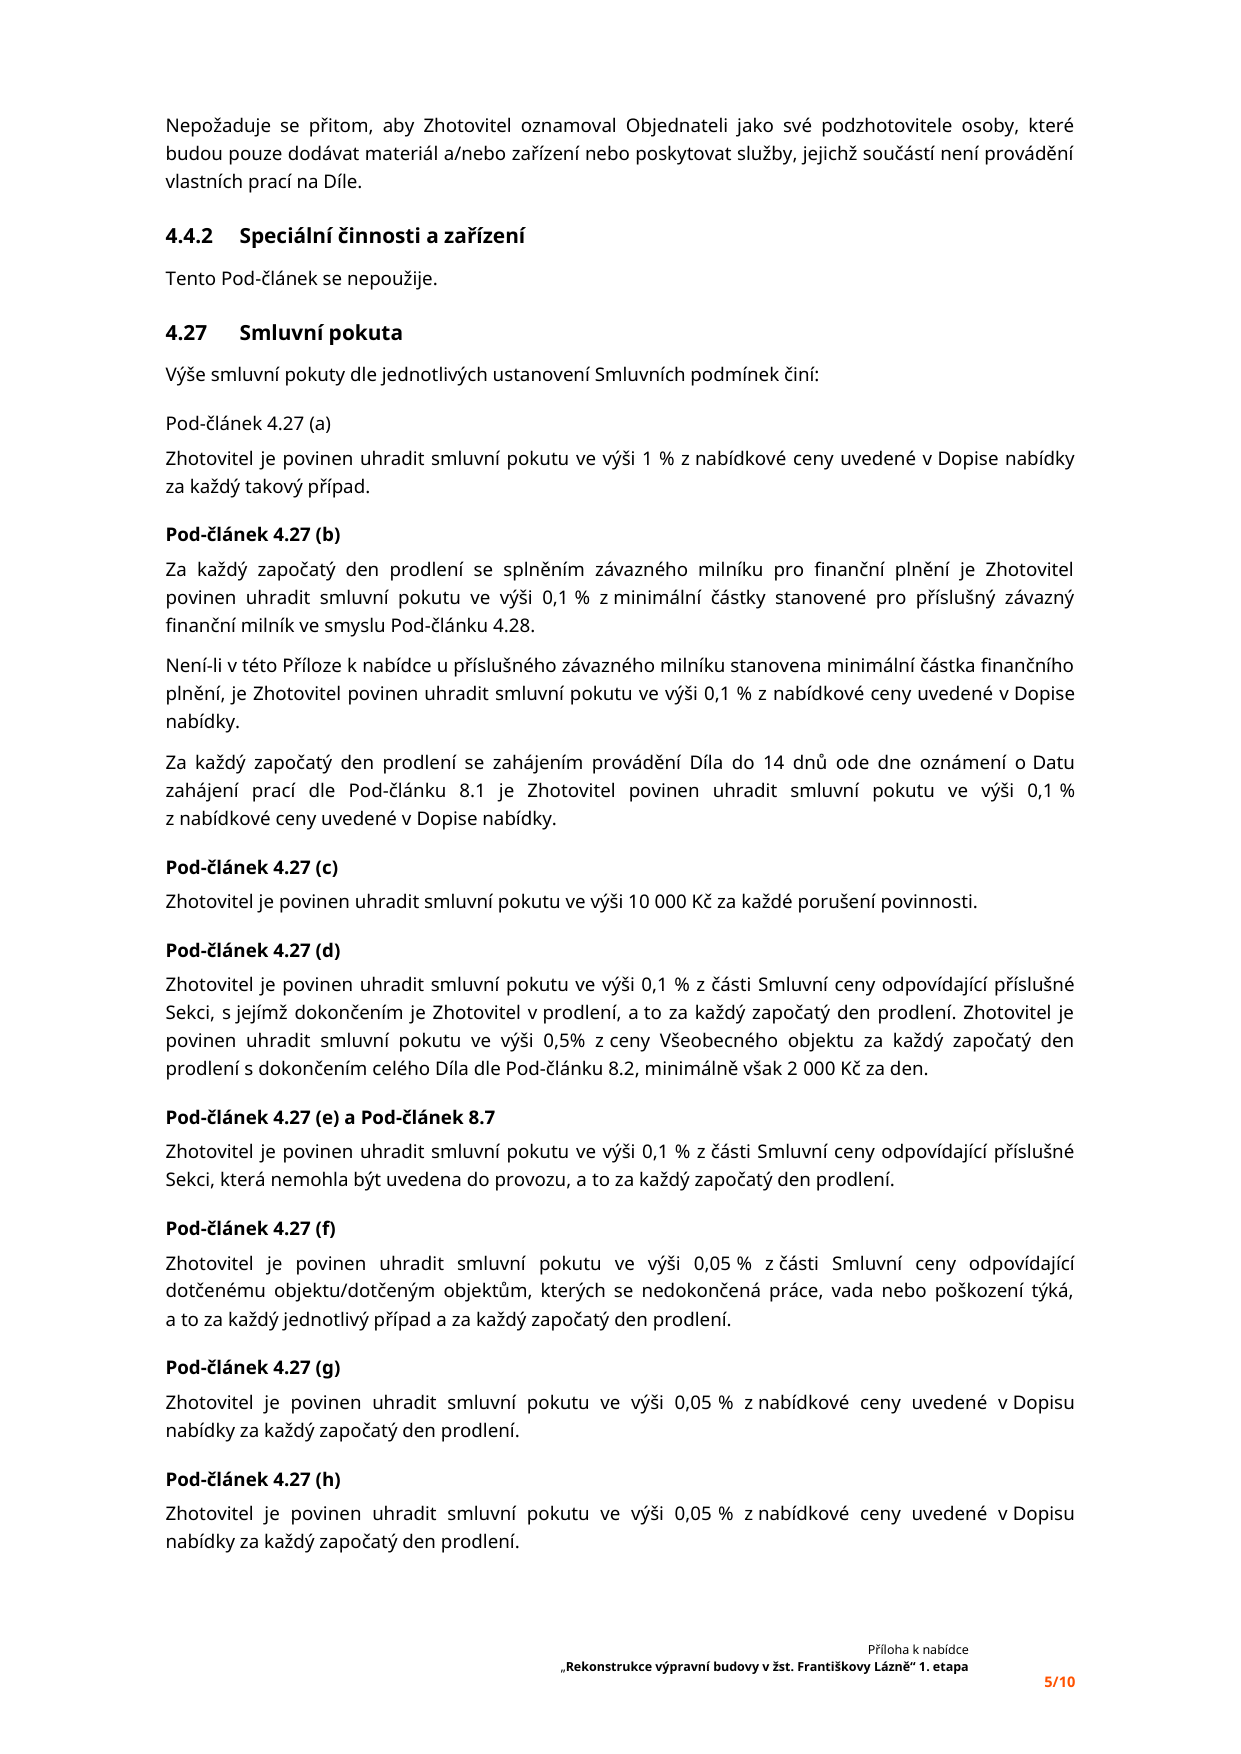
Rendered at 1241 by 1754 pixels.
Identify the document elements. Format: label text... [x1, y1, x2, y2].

text Pod-článek 4.27 (d) [165, 937, 1075, 963]
text Zhotovitel je povinen uhradit smluvní pokutu ve výši 1 % z nabídkové ceny uvedené v Dopise nabídky za každý takový případ. [165, 445, 1075, 498]
text Nepožaduje se přitom, aby Zhotovitel oznamoval Objednateli jako své podzhotovitele osoby, které budou pouze dodávat materiál a/nebo zařízení nebo poskytovat služby, jejichž součástí není provádění vlastních prací na Díle. [165, 112, 1075, 194]
text Výše smluvní pokuty dle jednotlivých ustanovení Smluvních podmínek činí: [165, 362, 1075, 387]
text Pod-článek 4.27 (b) [165, 522, 1075, 547]
text Pod-článek 4.27 (a) [165, 411, 1075, 436]
text Zhotovitel je povinen uhradit smluvní pokutu ve výši 10 000 Kč za každé porušení povinnosti. [165, 888, 1075, 914]
text Není-li v této Příloze k nabídce u příslušného závazného milníku stanovena minimální částka finančního plnění, je Zhotovitel povinen uhradit smluvní pokutu ve výši 0,1 % z nabídkové ceny uvedené v Dopise nabídky. [165, 653, 1075, 734]
text Zhotovitel je povinen uhradit smluvní pokutu ve výši 0,05 % z nabídkové ceny uvedené v Dopisu nabídky za každý započatý den prodlení. [165, 1500, 1075, 1554]
text 4.4.2 Speciální činnosti a zařízení [165, 221, 1075, 250]
text 4.27 Smluvní pokuta [165, 318, 1075, 346]
text Pod-článek 4.27 (g) [165, 1355, 1075, 1380]
text Zhotovitel je povinen uhradit smluvní pokutu ve výši 0,05 % z nabídkové ceny uvedené v Dopisu nabídky za každý započatý den prodlení. [165, 1389, 1075, 1442]
text Zhotovitel je povinen uhradit smluvní pokutu ve výši 0,1 % z části Smluvní ceny odpovídající příslušné Sekci, s jejímž dokončením je Zhotovitel v prodlení, a to za každý započatý den prodlení. Zhotovitel je povinen uhradit smluvní pokutu ve výši 0,5% z ceny Všeobecného objektu za každý započatý den prodlení s dokončením celého Díla dle Pod-článku 8.2, minimálně však 2 000 Kč za den. [165, 971, 1075, 1081]
text Za každý započatý den prodlení se zahájením provádění Díla do 14 dnů ode dne oznámení o Datu zahájení prací dle Pod-článku 8.1 je Zhotovitel povinen uhradit smluvní pokutu ve výši 0,1 % z nabídkové ceny uvedené v Dopise nabídky. [165, 749, 1075, 831]
text Za každý započatý den prodlení se splněním závazného milníku pro finanční plnění je Zhotovitel povinen uhradit smluvní pokutu ve výši 0,1 % z minimální částky stanovené pro příslušný závazný finanční milník ve smyslu Pod-článku 4.28. [165, 556, 1075, 638]
text Pod-článek 4.27 (e) a Pod-článek 8.7 [165, 1104, 1075, 1130]
text Pod-článek 4.27 (c) [165, 854, 1075, 879]
text Zhotovitel je povinen uhradit smluvní pokutu ve výši 0,05 % z části Smluvní ceny odpovídající dotčenému objektu/dotčeným objektům, kterých se nedokončená práce, vada nebo poškození týká, a to za každý jednotlivý případ a za každý započatý den prodlení. [165, 1250, 1075, 1331]
text Pod-článek 4.27 (f) [165, 1216, 1075, 1241]
text Tento Pod-článek se nepoužije. [165, 265, 1075, 291]
text Zhotovitel je povinen uhradit smluvní pokutu ve výši 0,1 % z části Smluvní ceny odpovídající příslušné Sekci, která nemohla být uvedena do provozu, a to za každý započatý den prodlení. [165, 1139, 1075, 1192]
text Pod-článek 4.27 (h) [165, 1466, 1075, 1491]
